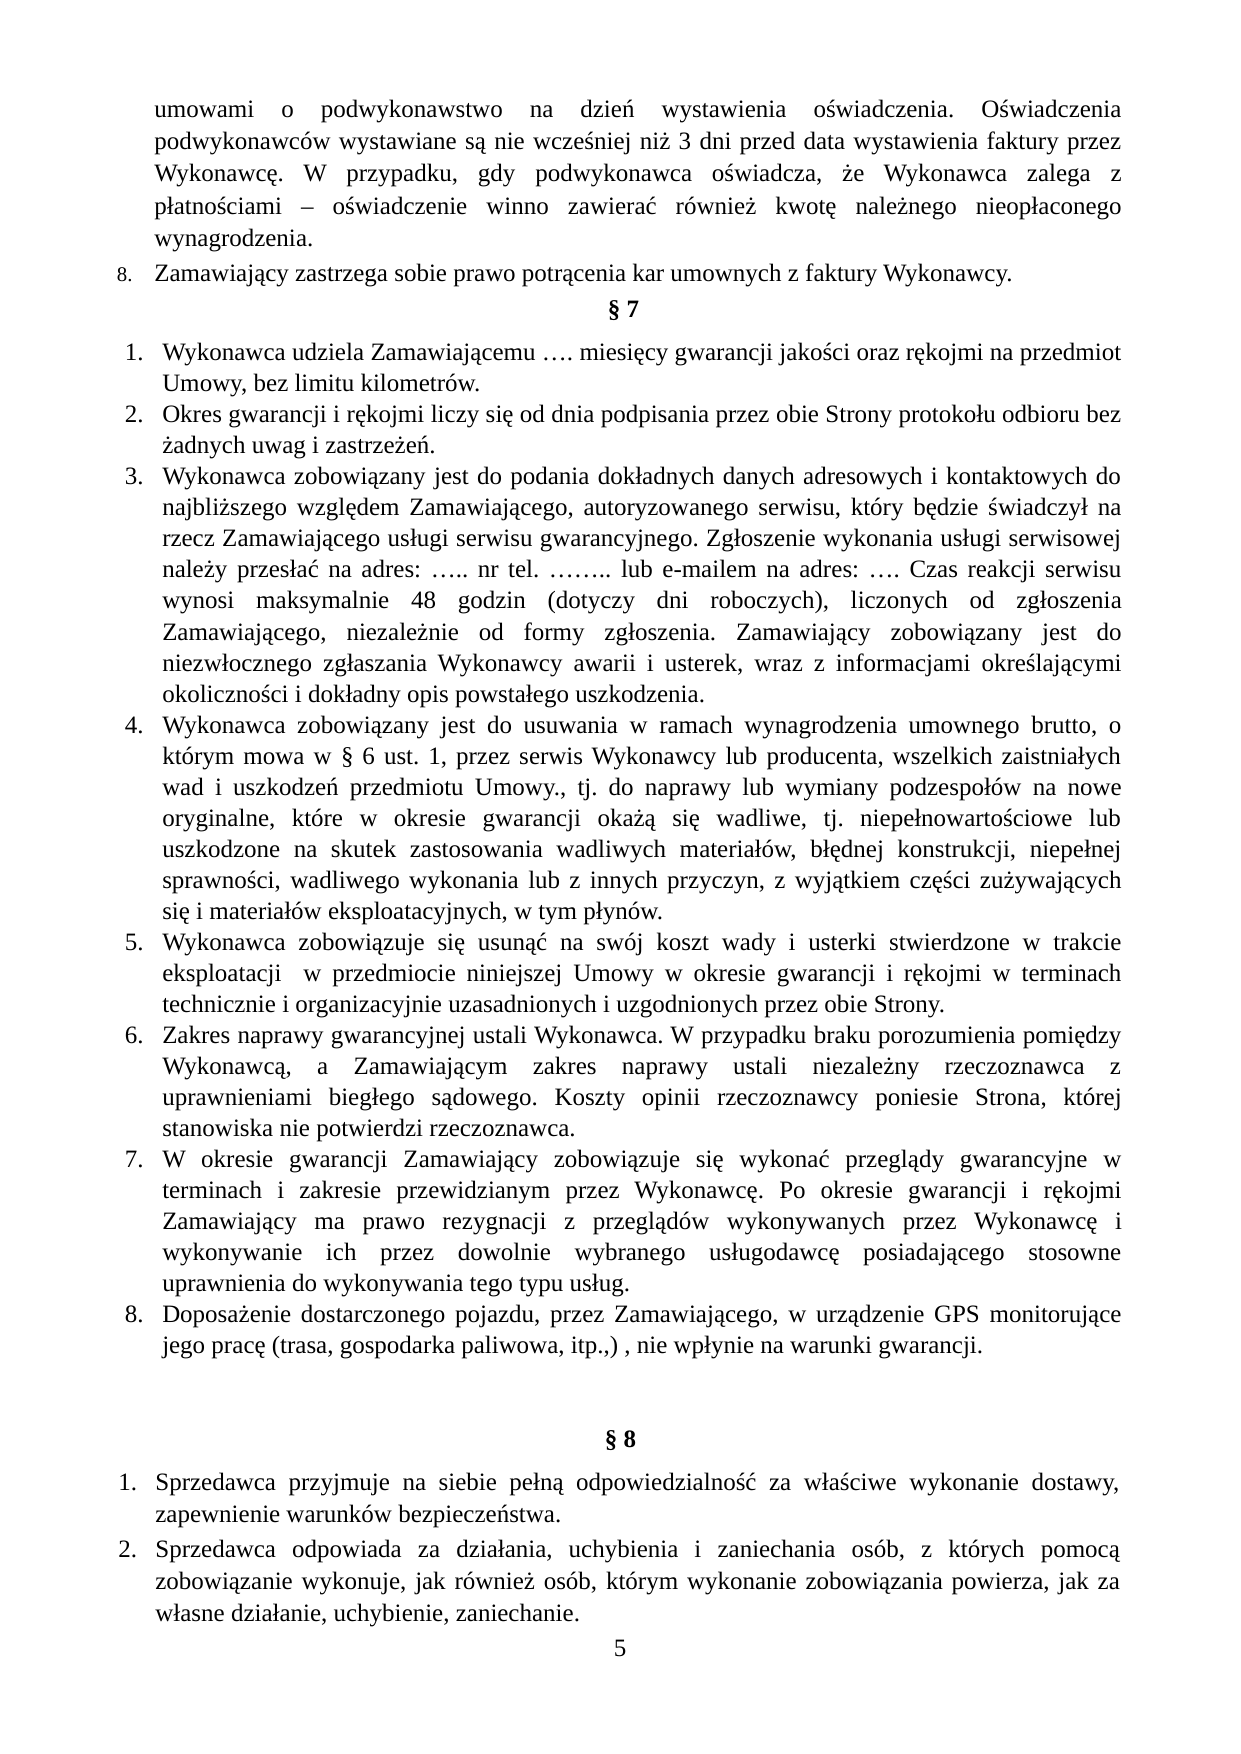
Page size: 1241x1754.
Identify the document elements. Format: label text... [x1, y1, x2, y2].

list Okres gwarancji i rękojmi liczy się od dnia podpisania przez obie Strony protokołu odbioru bez żadnych uwag i zastrzeżeń. [124, 399, 1122, 459]
list Wykonawca zobowiązany jest do usuwania w ramach wynagrodzenia umownego brutto, o którym mowa w § 6 ust. 1, przez serwis Wykonawcy lub producenta, wszelkich zaistniałych wad i uszkodzeń przedmiotu Umowy., tj. do naprawy lub wymiany podzespołów na nowe oryginalne, które w okresie gwarancji okażą się wadliwe, tj. niepełnowartościowe lub uszkodzone na skutek zastosowania wadliwych materiałów, błędnej konstrukcji, niepełnej sprawności, wadliwego wykonania lub z innych przyczyn, z wyjątkiem części zużywających się i materiałów eksploatacyjnych, w tym płynów. [124, 710, 1122, 925]
subtitle § 7 [118, 294, 1122, 323]
text 1. Sprzedawca przyjmuje na siebie pełną odpowiedzialność za właściwe wykonanie dostawy, zapewnienie warunków bezpieczeństwa. [118, 1467, 1121, 1527]
list Zamawiający zastrzega sobie prawo potrącenia kar umownych z faktury Wykonawcy. [117, 258, 1122, 287]
subtitle § 8 [118, 1424, 1122, 1452]
list Doposażenie dostarczonego pojazdu, przez Zamawiającego, w urządzenie GPS monitorujące jego pracę (trasa, gospodarka paliwowa, itp.,) , nie wpłynie na warunki gwarancji. [124, 1299, 1122, 1359]
list Wykonawca zobowiązany jest do podania dokładnych danych adresowych i kontaktowych do najbliższego względem Zamawiającego, autoryzowanego serwisu, który będzie świadczył na rzecz Zamawiającego usługi serwisu gwarancyjnego. Zgłoszenie wykonania usługi serwisowej należy przesłać na adres: ….. nr tel. …….. lub e-mailem na adres: …. Czas reakcji serwisu wynosi maksymalnie 48 godzin (dotyczy dni roboczych), liczonych od zgłoszenia Zamawiającego, niezależnie od formy zgłoszenia. Zamawiający zobowiązany jest do niezwłocznego zgłaszania Wykonawcy awarii i usterek, wraz z informacjami określającymi okoliczności i dokładny opis powstałego uszkodzenia. [124, 461, 1122, 707]
list W okresie gwarancji Zamawiający zobowiązuje się wykonać przeglądy gwarancyjne w terminach i zakresie przewidzianym przez Wykonawcę. Po okresie gwarancji i rękojmi Zamawiający ma prawo rezygnacji z przeglądów wykonywanych przez Wykonawcę i wykonywanie ich przez dowolnie wybranego usługodawcę posiadającego stosowne uprawnienia do wykonywania tego typu usług. [124, 1144, 1122, 1297]
list Wykonawca zobowiązuje się usunąć na swój koszt wady i usterki stwierdzone w trakcie eksploatacji w przedmiocie niniejszej Umowy w okresie gwarancji i rękojmi w terminach technicznie i organizacyjnie uzasadnionych i uzgodnionych przez obie Strony. [124, 927, 1122, 1018]
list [117, 94, 1122, 252]
text 2. Sprzedawca odpowiada za działania, uchybienia i zaniechania osób, z których pomocą zobowiązanie wykonuje, jak również osób, którym wykonanie zobowiązania powierza, jak za własne działanie, uchybienie, zaniechanie. [118, 1534, 1121, 1627]
list Wykonawca udziela Zamawiającemu …. miesięcy gwarancji jakości oraz rękojmi na przedmiot Umowy, bez limitu kilometrów. [124, 337, 1122, 397]
list Zakres naprawy gwarancyjnej ustali Wykonawca. W przypadku braku porozumienia pomiędzy Wykonawcą, a Zamawiającym zakres naprawy ustali niezależny rzeczoznawca z uprawnieniami biegłego sądowego. Koszty opinii rzeczoznawcy poniesie Strona, której stanowiska nie potwierdzi rzeczoznawca. [124, 1020, 1122, 1142]
